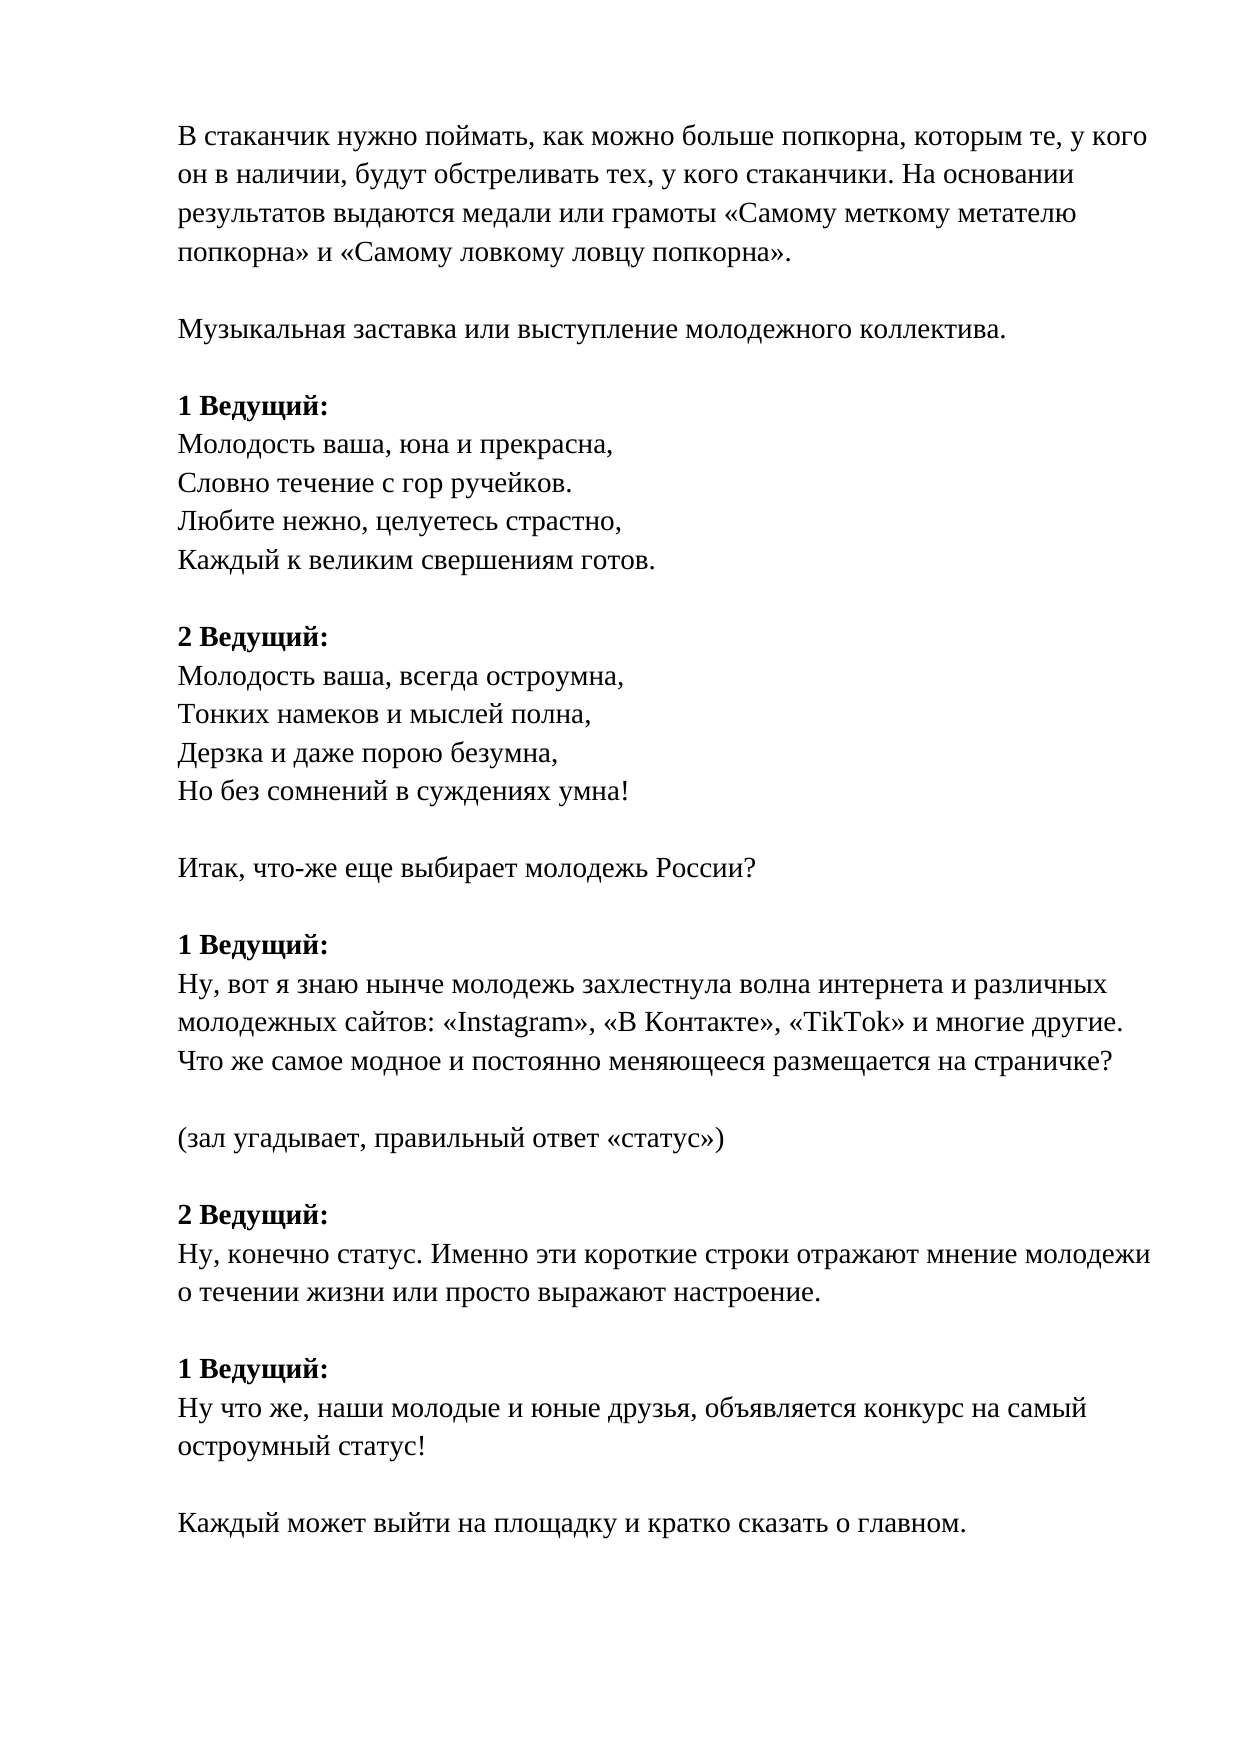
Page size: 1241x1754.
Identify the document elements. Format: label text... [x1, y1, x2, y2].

text 1 Ведущий: [177, 388, 1152, 421]
text 1 Ведущий: [177, 927, 1152, 961]
text (зал угадывает, правильный ответ «статус») [177, 1120, 1152, 1154]
text Тонких намеков и мыслей полна, [177, 696, 1152, 730]
text Ну, вот я знаю нынче молодежь захлестнула волна интернета и различных молодежных сайтов: «Instagram», «В Контакте», «TikTok» и многие другие. Что же самое модное и постоянно меняющееся размещается на страничке? [177, 966, 1152, 1077]
text 2 Ведущий: [177, 619, 1152, 653]
text Но без сомнений в суждениях умна! [177, 773, 1152, 807]
text Каждый к великим свершениям готов. [177, 542, 1152, 576]
text Словно течение с гор ручейков. [177, 465, 1152, 498]
text Любите нежно, целуетесь страстно, [177, 503, 1152, 537]
text Итак, что-же еще выбирает молодежь России? [177, 850, 1152, 884]
text Ну, конечно статус. Именно эти короткие строки отражают мнение молодежи о течении жизни или просто выражают настроение. [177, 1236, 1152, 1308]
text Каждый может выйти на площадку и кратко сказать о главном. [177, 1506, 1152, 1539]
text В стаканчик нужно поймать, как можно больше попкорна, которым те, у кого он в наличии, будут обстреливать тех, у кого стаканчики. На основании результатов выдаются медали или грамоты «Самому меткому метателю попкорна» и «Самому ловкому ловцу попкорна». [177, 118, 1152, 267]
text Музыкальная заставка или выступление молодежного коллектива. [177, 311, 1152, 344]
text Молодость ваша, всегда остроумна, [177, 658, 1152, 691]
text 2 Ведущий: [177, 1197, 1152, 1231]
text Молодость ваша, юна и прекрасна, [177, 426, 1152, 460]
text Ну что же, наши молодые и юные друзья, объявляется конкурс на самый остроумный статус! [177, 1390, 1152, 1462]
text Дерзка и даже порою безумна, [177, 735, 1152, 768]
text 1 Ведущий: [177, 1351, 1152, 1385]
